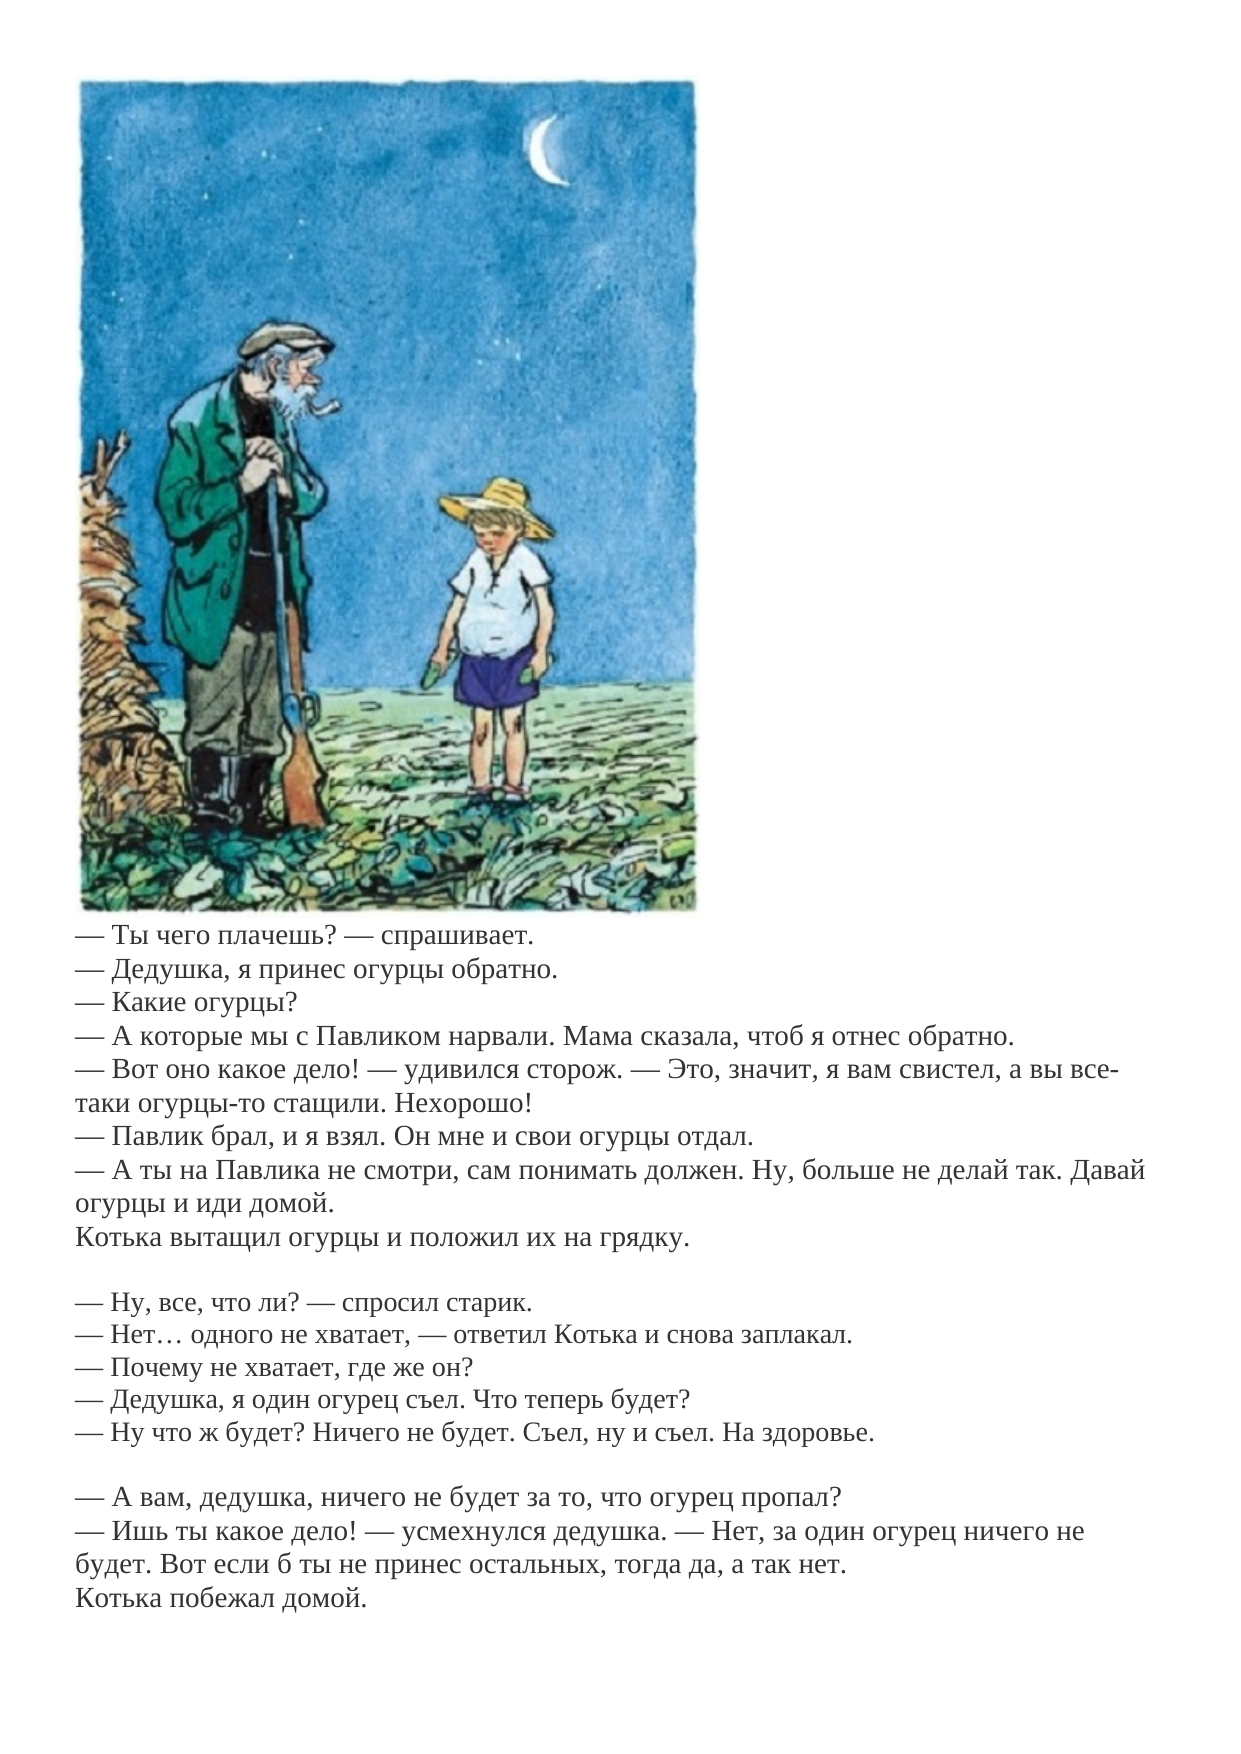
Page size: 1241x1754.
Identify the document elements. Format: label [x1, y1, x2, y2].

text [75, 75, 1165, 1613]
picture [75, 75, 700, 918]
